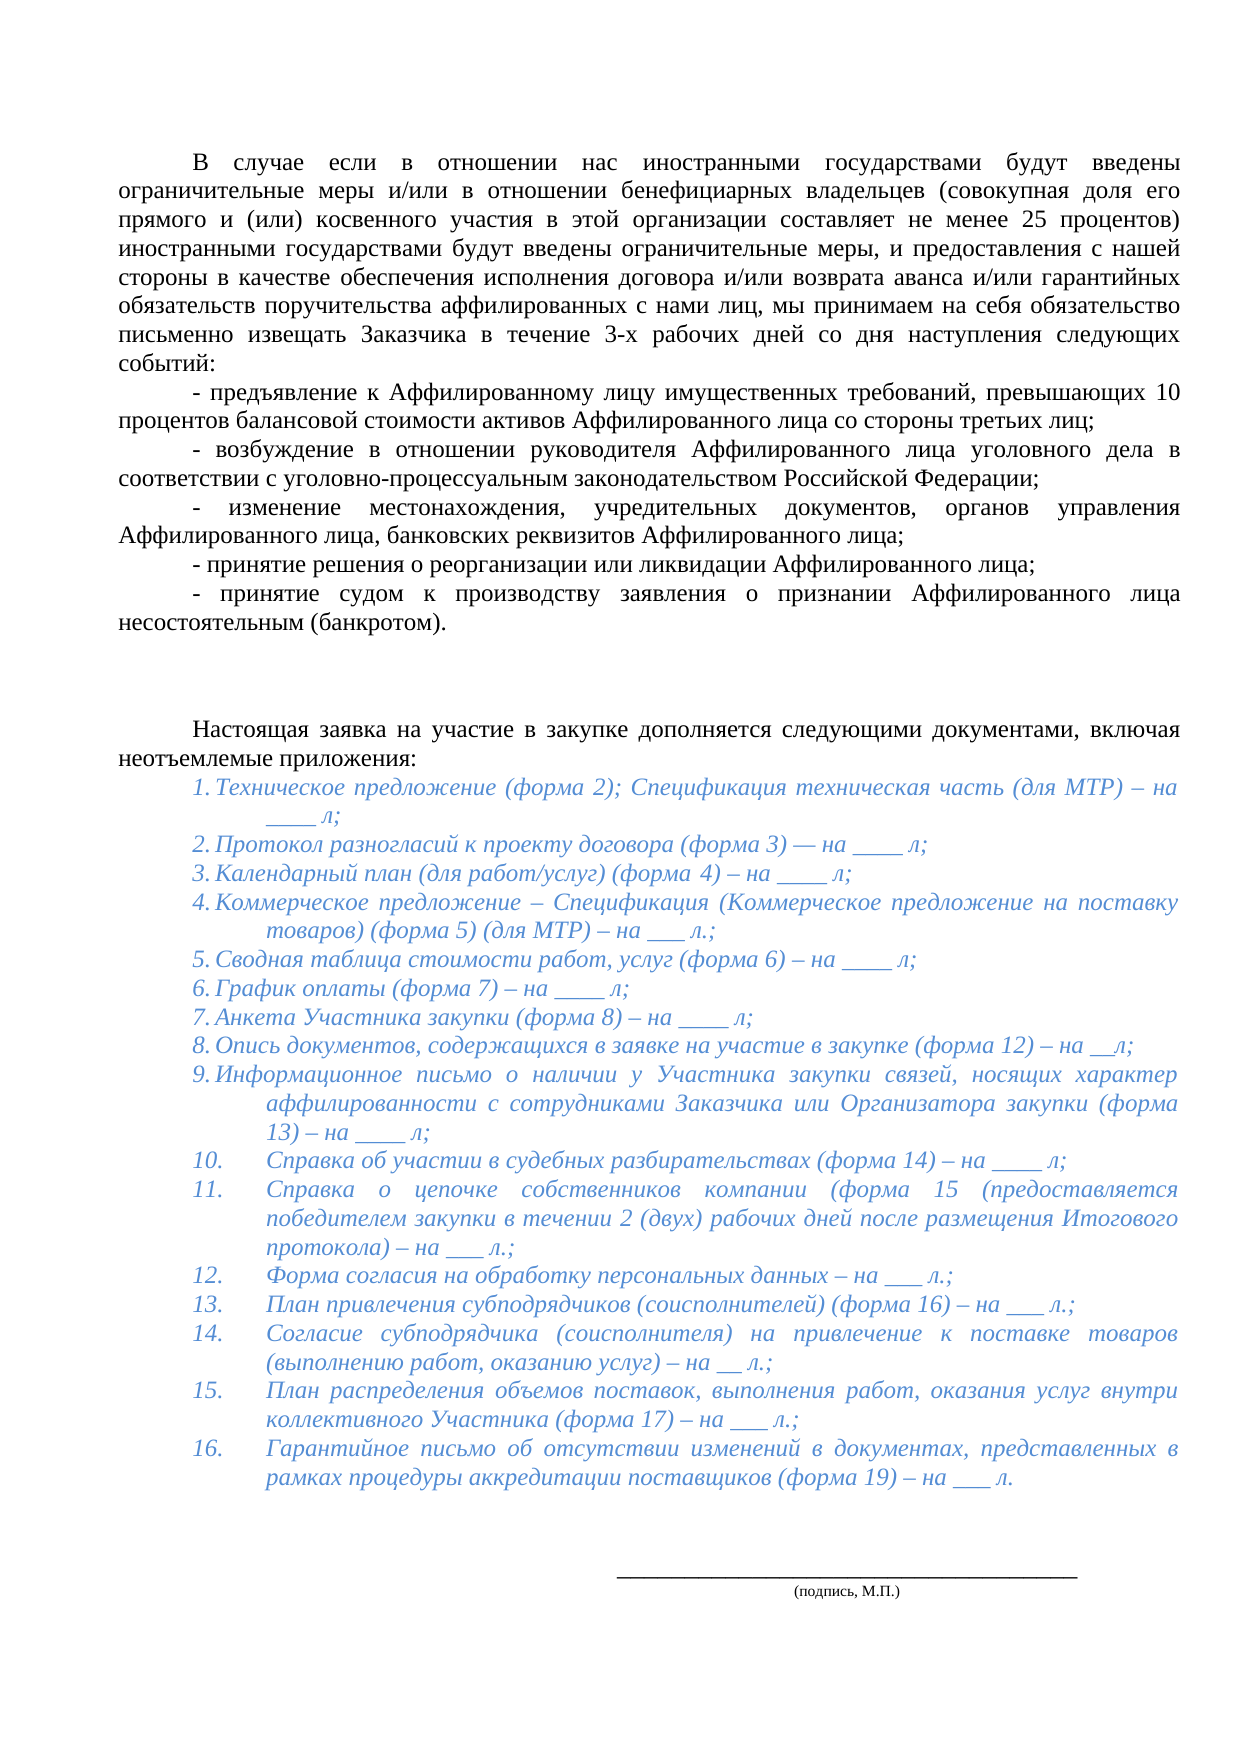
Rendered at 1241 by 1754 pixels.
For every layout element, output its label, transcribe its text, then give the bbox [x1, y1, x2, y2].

text В случае если в отношении нас иностранными государствами будут введены ограничительные меры и/или в отношении бенефициарных владельцев (совокупная доля его прямого и (или) косвенного участия в этой организации составляет не менее 25 процентов) иностранными государствами будут введены ограничительные меры, и предоставления с нашей стороны в качестве обеспечения исполнения договора и/или возврата аванса и/или гарантийных обязательств поручительства аффилированных с нами лиц, мы принимаем на себя обязательство письменно извещать Заказчика в течение 3-х рабочих дней со дня наступления следующих событий: [118, 147, 1181, 377]
list Опись документов, содержащихся в заявке на участие в закупке (форма 12) – на __л; [192, 1031, 1181, 1059]
list График оплаты (форма 7) – на ____ л; [192, 973, 1181, 1002]
list Техническое предложение (форма 2); Спецификация техническая часть (для МТР) – на ____ л; [192, 772, 1181, 829]
list Протокол разногласий к проекту договора (форма 3) — на ____ л; [192, 829, 1181, 858]
text Настоящая заявка на участие в закупке дополняется следующими документами, включая неотъемлемые приложения: [118, 714, 1181, 772]
list Информационное письмо о наличии у Участника закупки связей, носящих характер аффилированности с сотрудниками Заказчика или Организатора закупки (форма 13) – на ____ л; [192, 1059, 1181, 1146]
list Гарантийное письмо об отсутствии изменений в документах, представленных в рамках процедуры аккредитации поставщиков (форма 19) – на ___ л. [192, 1433, 1181, 1491]
list План распределения объемов поставок, выполнения работ, оказания услуг внутри коллективного Участника (форма 17) – на ___ л.; [192, 1376, 1181, 1433]
list Календарный план (для работ/услуг) (форма 4) – на ____ л; [192, 858, 1181, 887]
text - изменение местонахождения, учредительных документов, органов управления Аффилированного лица, банковских реквизитов Аффилированного лица; [118, 492, 1181, 549]
list Сводная таблица стоимости работ, услуг (форма 6) – на ____ л; [192, 944, 1181, 973]
list План привлечения субподрядчиков (соисполнителей) (форма 16) – на ___ л.; [192, 1289, 1181, 1318]
list Согласие субподрядчика (соисполнителя) на привлечение к поставке товаров (выполнению работ, оказанию услуг) – на __ л.; [192, 1318, 1181, 1376]
table_header __________________________________ (подпись, М.П.) [605, 1551, 1088, 1613]
list Форма согласия на обработку персональных данных – на ___ л.; [192, 1261, 1181, 1289]
list Коммерческое предложение – Спецификация (Коммерческое предложение на поставку товаров) (форма 5) (для МТР) – на ___ л.; [192, 887, 1181, 944]
list Справка о цепочке собственников компании (форма 15 (предоставляется победителем закупки в течении 2 (двух) рабочих дней после размещения Итогового протокола) – на ___ л.; [192, 1174, 1181, 1261]
text - предъявление к Аффилированному лицу имущественных требований, превышающих 10 процентов балансовой стоимости активов Аффилированного лица со стороны третьих лиц; [118, 377, 1181, 434]
text - принятие судом к производству заявления о признании Аффилированного лица несостоятельным (банкротом). [118, 578, 1181, 636]
list Анкета Участника закупки (форма 8) – на ____ л; [192, 1002, 1181, 1031]
list Справка об участии в судебных разбирательствах (форма 14) – на ____ л; [192, 1146, 1181, 1174]
text - возбуждение в отношении руководителя Аффилированного лица уголовного дела в соответствии с уголовно-процессуальным законодательством Российской Федерации; [118, 434, 1181, 492]
text - принятие решения о реорганизации или ликвидации Аффилированного лица; [118, 549, 1181, 578]
